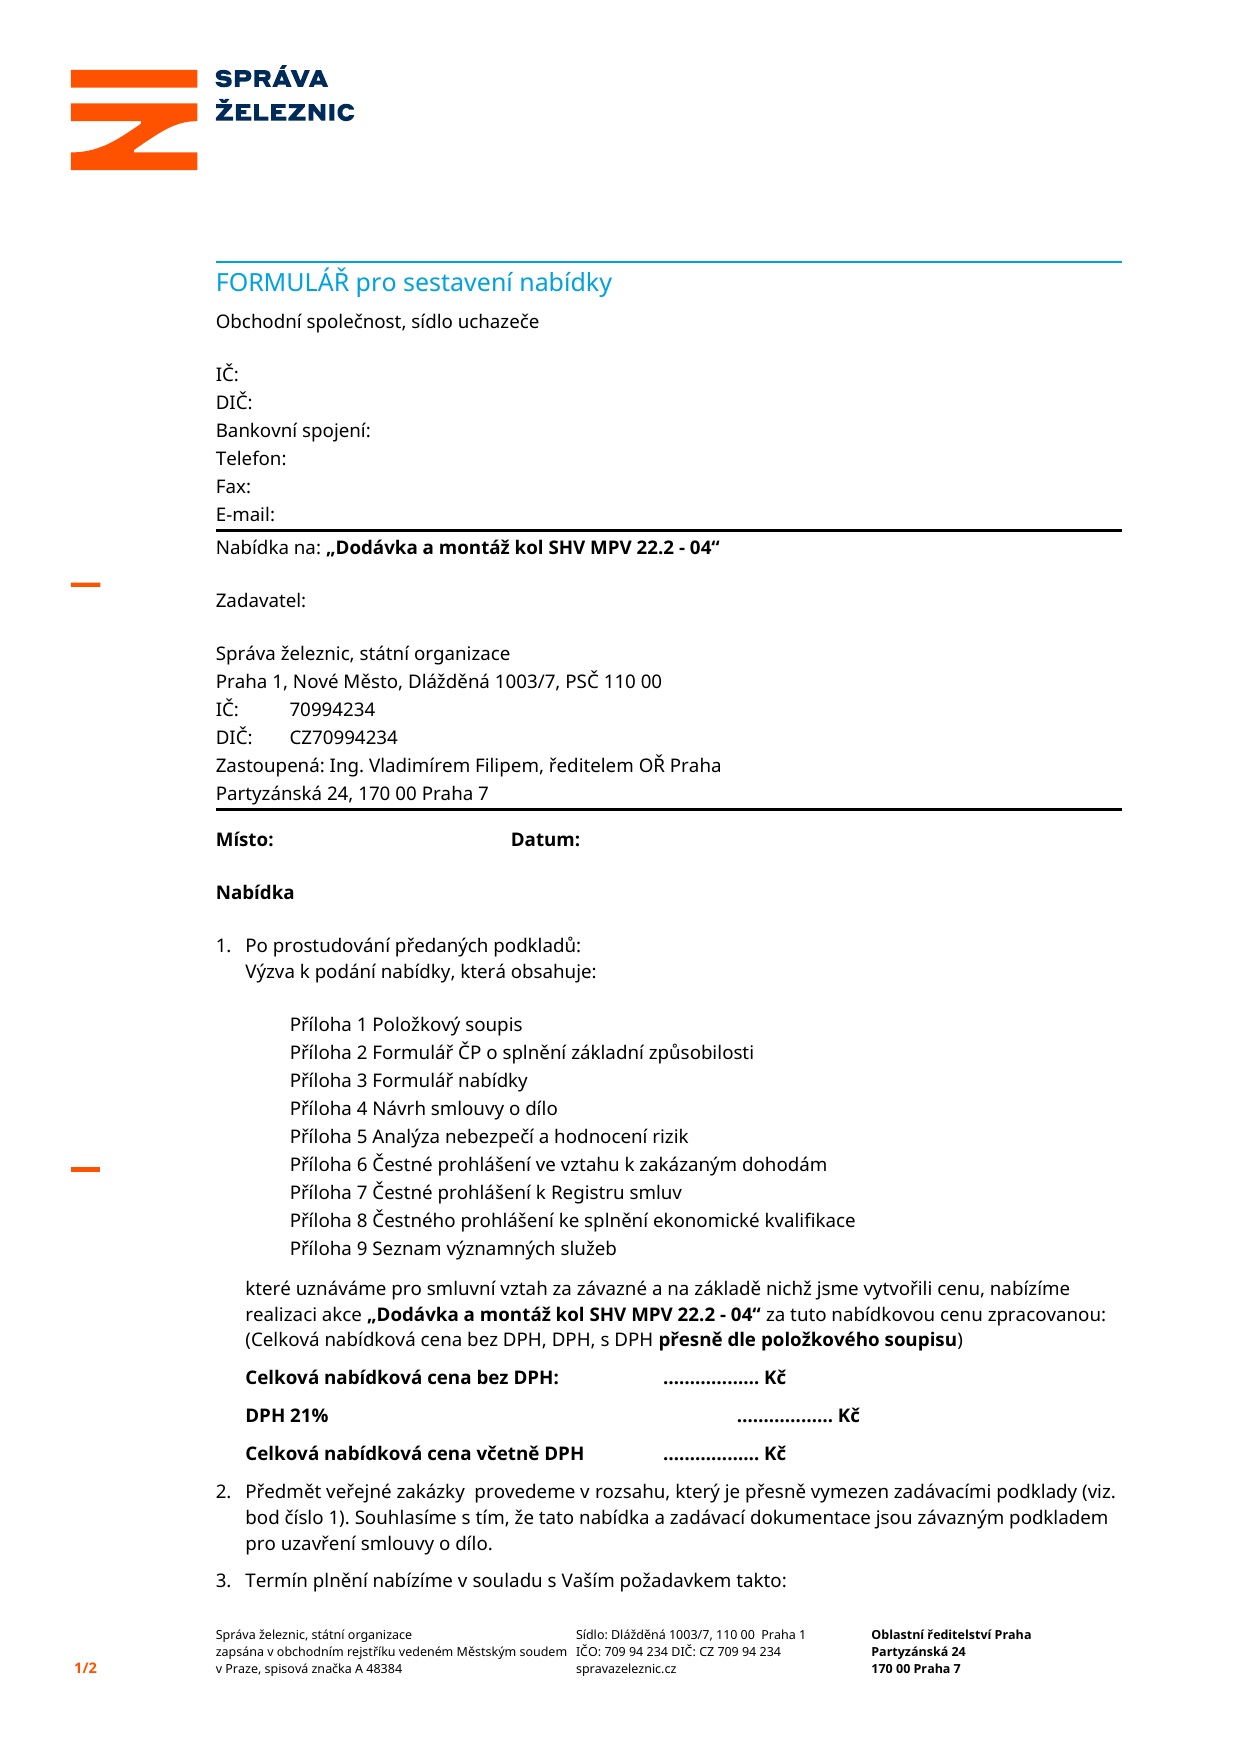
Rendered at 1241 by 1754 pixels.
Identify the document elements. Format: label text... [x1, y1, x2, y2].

text Nabídka [216, 879, 1122, 905]
text Příloha 7 Čestné prohlášení k Registru smluv [216, 1179, 1122, 1204]
text Příloha 4 Návrh smlouvy o dílo [216, 1095, 1122, 1121]
text Praha 1, Nové Město, Dlážděná 1003/7, PSČ 110 00 [216, 668, 1122, 694]
text Fax: [216, 473, 1122, 499]
text Bankovní spojení: [216, 417, 1122, 443]
text Celková nabídková cena včetně DPH ……………… Kč [245, 1441, 1122, 1466]
text (Celková nabídková cena bez DPH, DPH, s DPH přesně dle položkového soupisu) [245, 1327, 1122, 1352]
text Výzva k podání nabídky, která obsahuje: [216, 958, 1122, 983]
text Příloha 9 Seznam významných služeb [216, 1235, 1122, 1261]
text Partyzánská 24, 170 00 Praha 7 [216, 781, 1122, 808]
text Nabídka na: „Dodávka a montáž kol SHV MPV 22.2 - 04“ [216, 534, 1122, 560]
text Příloha 8 Čestného prohlášení ke splnění ekonomické kvalifikace [216, 1207, 1122, 1233]
text Příloha 6 Čestné prohlášení ve vztahu k zakázaným dohodám [216, 1151, 1122, 1177]
text DPH 21% ……………… Kč [245, 1403, 1122, 1428]
text Příloha 5 Analýza nebezpečí a hodnocení rizik [216, 1123, 1122, 1148]
list Předmět veřejné zakázky provedeme v rozsahu, který je přesně vymezen zadávacími podklady (viz. bod číslo 1). Souhlasíme s tím, že tato nabídka a zadávací dokumentace jsou závazným podkladem pro uzavření smlouvy o dílo. [216, 1479, 1122, 1555]
subtitle FORMULÁŘ pro sestavení nabídky [216, 263, 1122, 298]
list Termín plnění nabízíme v souladu s Vaším požadavkem takto: [216, 1568, 1122, 1593]
text Zadavatel: [216, 587, 1122, 613]
text IČ: [216, 361, 1122, 387]
text Obchodní společnost, sídlo uchazeče [216, 308, 1122, 334]
text Celková nabídková cena bez DPH: ……………… Kč [245, 1365, 1122, 1390]
text Správa železnic, státní organizace [216, 641, 1122, 666]
text Příloha 3 Formulář nabídky [216, 1067, 1122, 1092]
list Po prostudování předaných podkladů: [216, 932, 1122, 958]
text Příloha 1 Položkový soupis [216, 1011, 1122, 1036]
text Telefon: [216, 445, 1122, 471]
text Místo: Datum: [216, 826, 1122, 852]
text IČ: 70994234 [216, 697, 1122, 722]
text Příloha 2 Formulář ČP o splnění základní způsobilosti [216, 1039, 1122, 1064]
text DIČ: [216, 389, 1122, 415]
text DIČ: CZ70994234 [216, 724, 1122, 750]
text které uznáváme pro smluvní vztah za závazné a na základě nichž jsme vytvořili cenu, nabízíme realizaci akce „Dodávka a montáž kol SHV MPV 22.2 - 04“ za tuto nabídkovou cenu zpracovanou: [245, 1276, 1122, 1327]
text E-mail: [216, 501, 1122, 529]
text Zastoupená: Ing. Vladimírem Filipem, ředitelem OŘ Praha [216, 753, 1122, 778]
